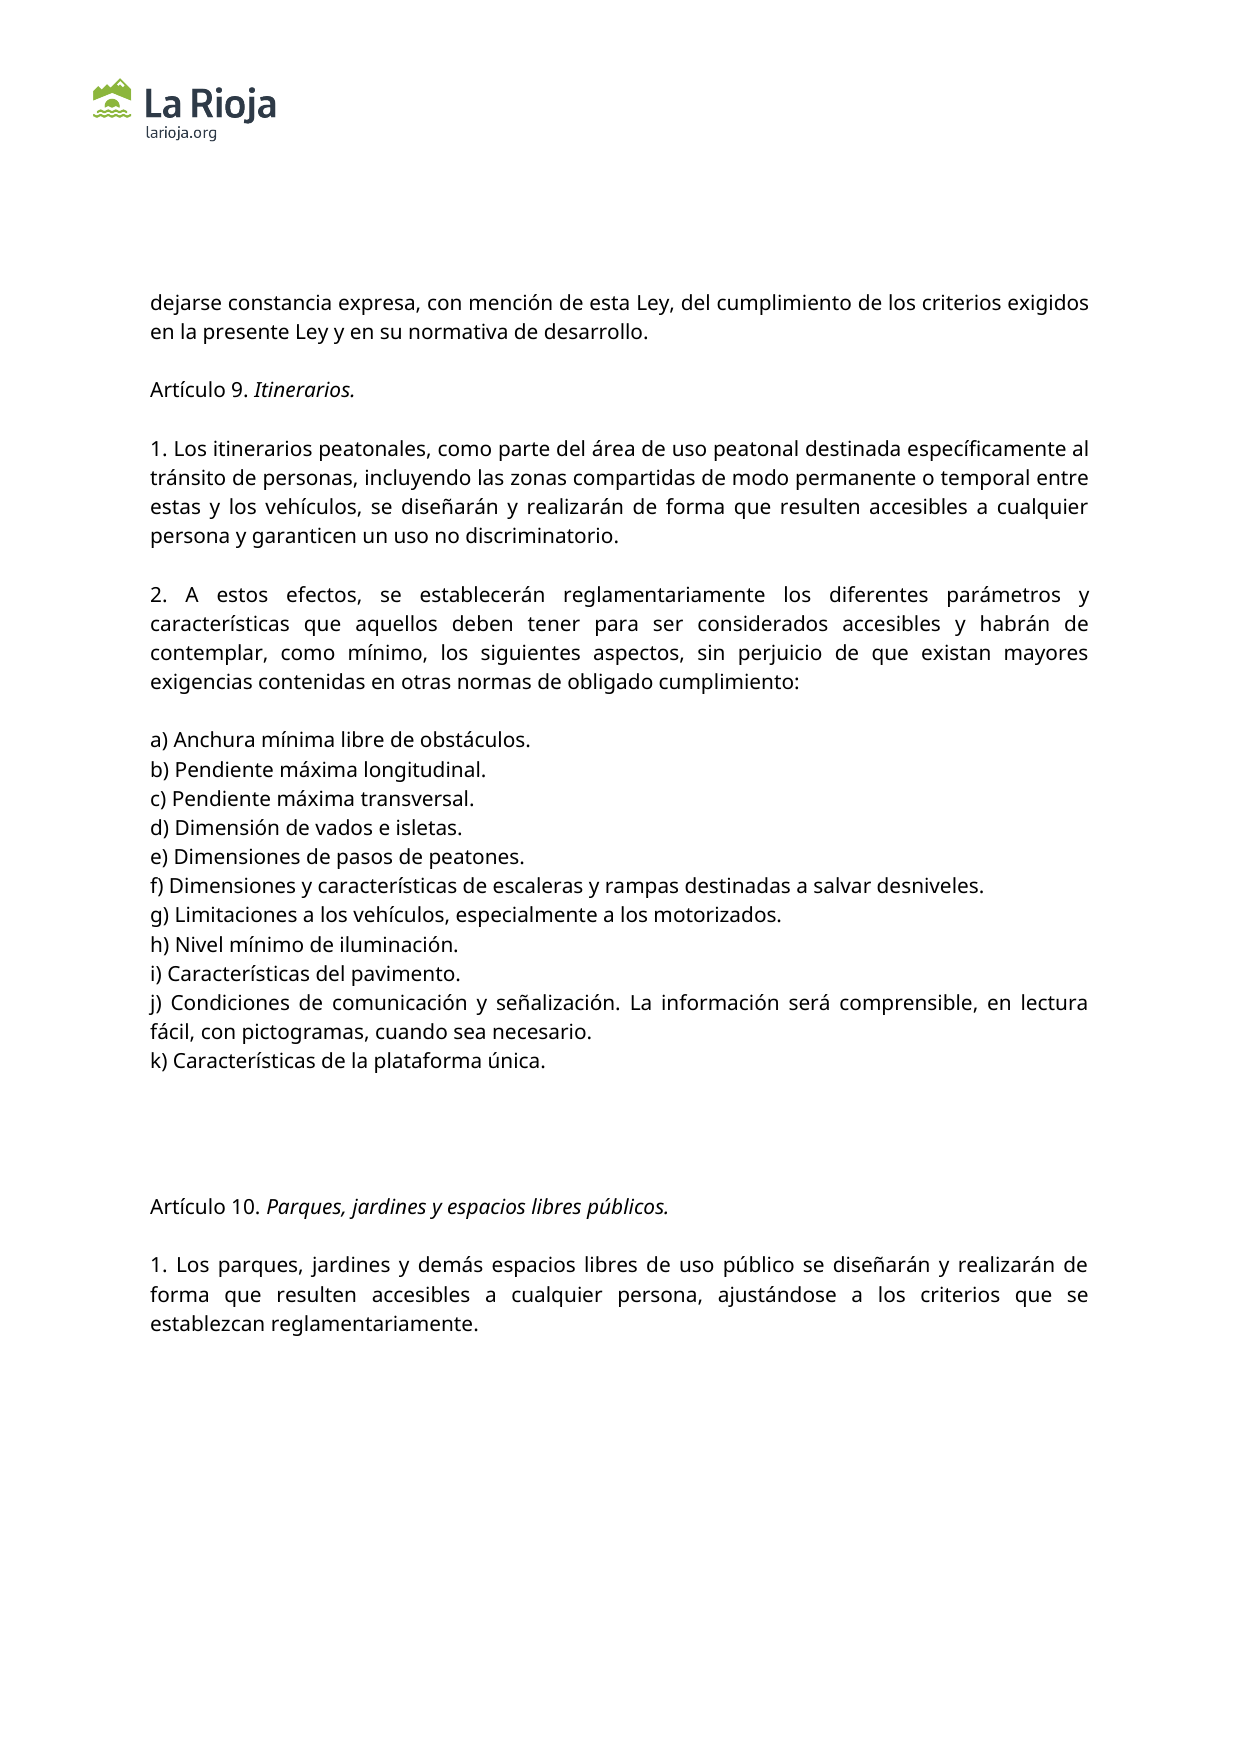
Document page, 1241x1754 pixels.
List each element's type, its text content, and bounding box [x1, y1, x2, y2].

text b) Pendiente máxima longitudinal. [150, 754, 1090, 783]
text j) Condiciones de comunicación y señalización. La información será comprensible, en lectura fácil, con pictogramas, cuando sea necesario. [150, 987, 1090, 1045]
text a) Anchura mínima libre de obstáculos. [150, 724, 1090, 754]
text e) Dimensiones de pasos de peatones. [150, 841, 1090, 870]
text c) Pendiente máxima transversal. [150, 783, 1090, 812]
text 1. Los itinerarios peatonales, como parte del área de uso peatonal destinada específicamente al tránsito de personas, incluyendo las zonas compartidas de modo permanente o temporal entre estas y los vehículos, se diseñarán y realizarán de forma que resulten accesibles a cualquier persona y garanticen un uso no discriminatorio. [150, 433, 1090, 549]
text h) Nivel mínimo de iluminación. [150, 929, 1090, 958]
text k) Características de la plataforma única. [150, 1045, 1090, 1074]
text d) Dimensión de vados e isletas. [150, 812, 1090, 841]
text 1. Los parques, jardines y demás espacios libres de uso público se diseñarán y realizarán de forma que resulten accesibles a cualquier persona, ajustándose a los criterios que se establezcan reglamentariamente. [150, 1249, 1090, 1337]
text g) Limitaciones a los vehículos, especialmente a los motorizados. [150, 899, 1090, 929]
text 2. A estos efectos, se establecerán reglamentariamente los diferentes parámetros y características que aquellos deben tener para ser considerados accesibles y habrán de contemplar, como mínimo, los siguientes aspectos, sin perjuicio de que existan mayores exigencias contenidas en otras normas de obligado cumplimiento: [150, 579, 1090, 695]
text f) Dimensiones y características de escaleras y rampas destinadas a salvar desniveles. [150, 870, 1090, 899]
text Artículo 9. Itinerarios. [150, 374, 1090, 404]
picture [0, 0, 1241, 237]
text i) Características del pavimento. [150, 958, 1090, 987]
text Artículo 10. Parques, jardines y espacios libres públicos. [150, 1191, 1090, 1220]
